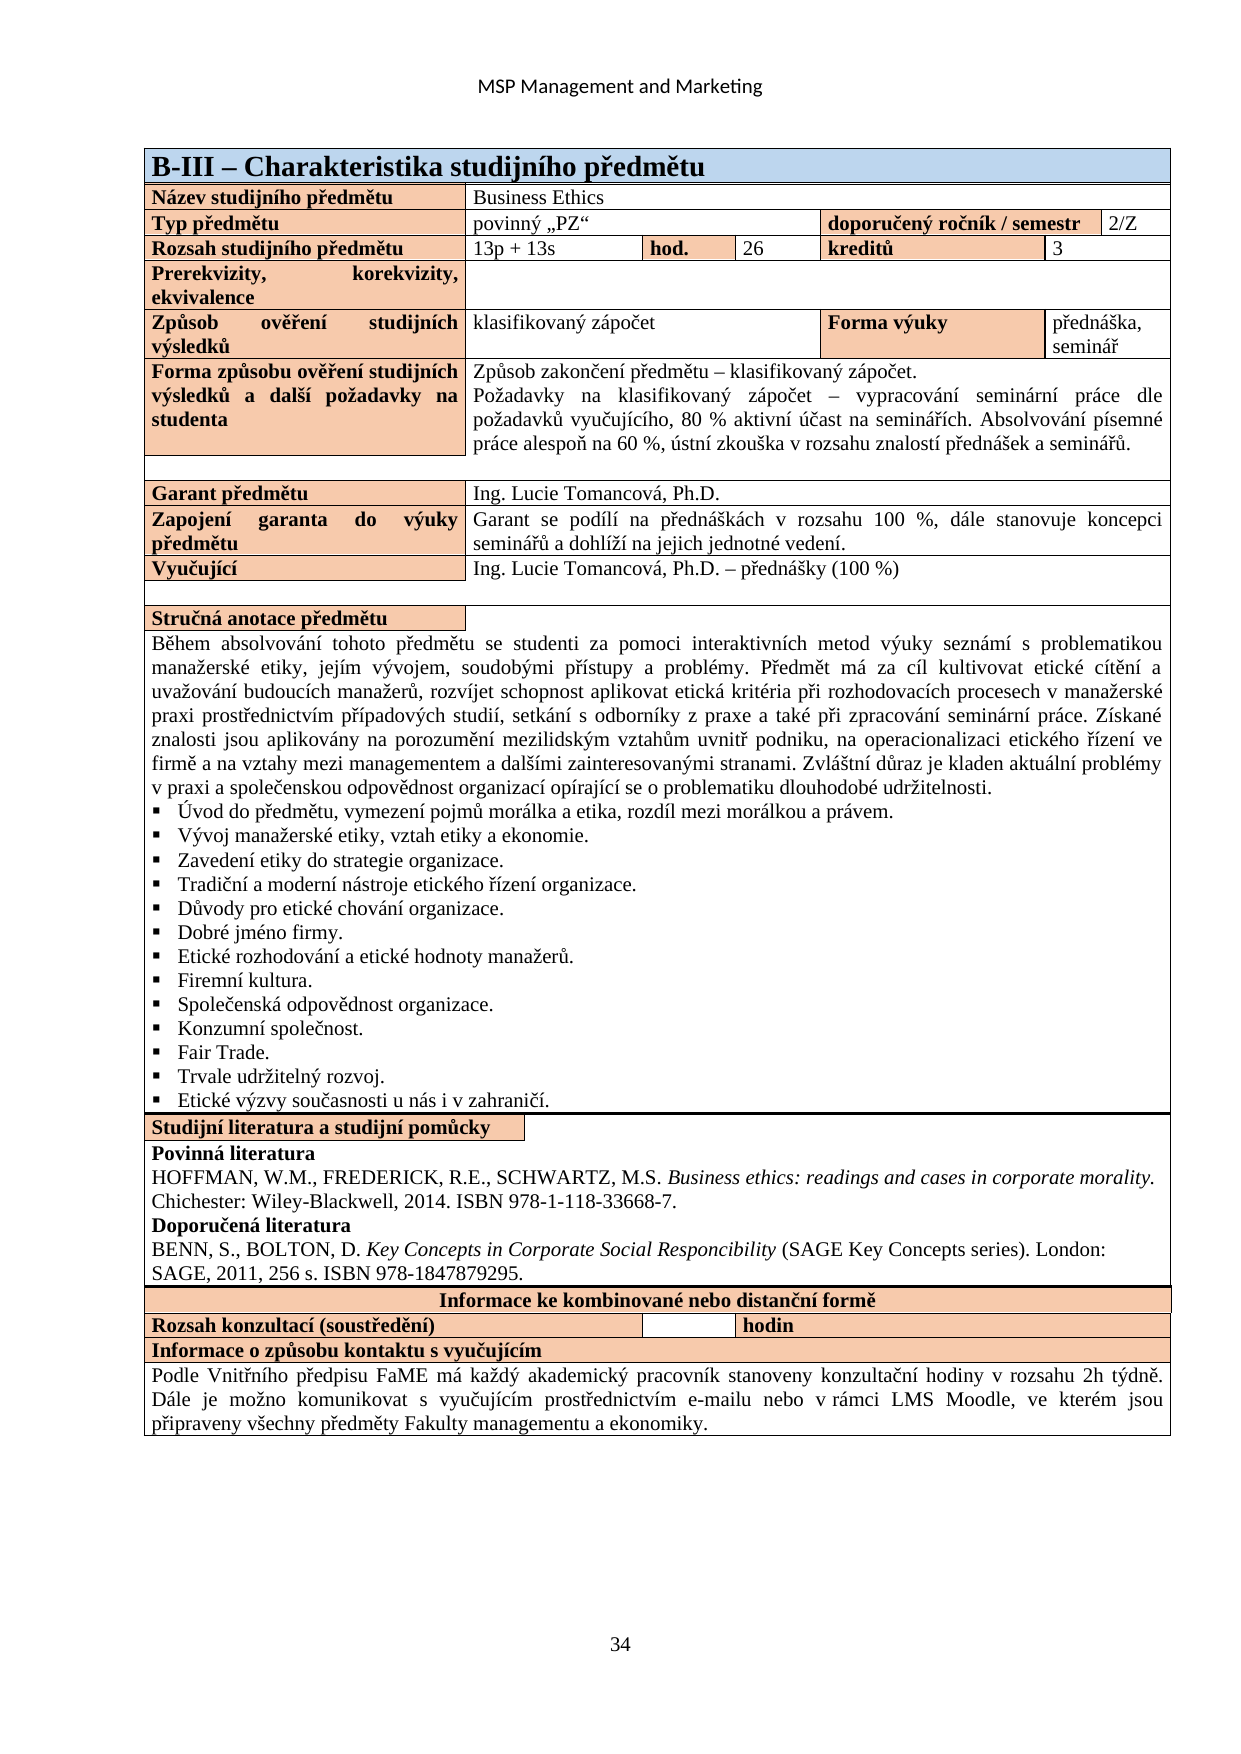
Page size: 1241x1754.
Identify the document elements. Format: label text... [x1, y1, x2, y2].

table_cell Informace o způsobu kontaktu s vyučujícím [145, 1338, 1170, 1362]
table_cell 2/Z [1102, 210, 1170, 234]
table_cell Stručná anotace předmětu [145, 606, 465, 630]
table_cell Podle Vnitřního předpisu FaME má každý akademický pracovník stanoveny konzultační hodiny v rozsahu 2h týdně. Dále je možno komunikovat s vyučujícím prostřednictvím e-mailu nebo v rámci LMS Moodle, ve kterém jsou připraveny všechny předměty Fakulty managementu a ekonomiky. [145, 1363, 1170, 1435]
table_cell Rozsah studijního předmětu [145, 236, 465, 259]
table_cell Ing. Lucie Tomancová, Ph.D. [466, 481, 1170, 505]
table_cell [525, 1115, 1170, 1140]
table_cell [466, 261, 1170, 309]
table_cell 26 [736, 236, 820, 259]
table_cell Typ předmětu [145, 210, 465, 234]
table_cell Způsob zakončení předmětu – klasifikovaný zápočet. Požadavky na klasifikovaný zápočet – vypracování seminární práce dle požadavků vyučujícího, 80 % aktivní účast na seminářích. Absolvování písemné práce alespoň na 60 %, ústní zkouška v rozsahu znalostí přednášek a seminářů. [466, 359, 1170, 455]
table_cell 13p + 13s [466, 236, 642, 259]
table_cell Ing. Lucie Tomancová, Ph.D. – přednášky (100 %) [466, 556, 1170, 580]
table_cell přednáška, seminář [1046, 310, 1170, 358]
table_cell Povinná literatura HOFFMAN, W.M., FREDERICK, R.E., SCHWARTZ, M.S. Business ethics: readings and cases in corporate morality. Chichester: Wiley-Blackwell, 2014. ISBN 978-1-118-33668-7. Doporučená literatura BENN, S., BOLTON, D. Key Concepts in Corporate Social Responcibility (SAGE Key Concepts series). London: SAGE, 2011, 256 s. ISBN 978-1847879295. [145, 1140, 1170, 1285]
table_cell Vyučující [145, 556, 465, 580]
table_cell Business Ethics [466, 185, 1170, 209]
table_cell Forma způsobu ověření studijních výsledků a další požadavky na studenta [145, 359, 465, 455]
table_cell Informace ke kombinované nebo distanční formě [145, 1288, 1171, 1312]
table_cell 3 [1046, 236, 1170, 259]
table_cell kreditů [821, 236, 1044, 259]
table_cell Prerekvizity, korekvizity, ekvivalence [145, 261, 465, 309]
table_cell [145, 455, 1170, 480]
table_cell klasifikovaný zápočet [466, 310, 820, 358]
table_cell Garant se podílí na přednáškách v rozsahu 100 %, dále stanovuje koncepci seminářů a dohlíží na jejich jednotné vedení. [466, 506, 1170, 554]
table_cell Forma výuky [821, 310, 1044, 358]
table_cell B-III – Charakteristika studijního předmětu [145, 149, 1170, 182]
table_cell [145, 580, 1170, 605]
table_cell hodin [736, 1314, 1170, 1337]
table_cell Název studijního předmětu [145, 185, 465, 209]
table_cell hod. [643, 236, 735, 259]
table_cell Zapojení garanta do výuky předmětu [145, 506, 465, 554]
table_cell doporučený ročník / semestr [821, 210, 1101, 234]
table_cell povinný „PZ“ [466, 210, 820, 234]
table_cell [466, 606, 1170, 630]
table_cell [643, 1314, 735, 1337]
table_cell Způsob ověření studijních výsledků [145, 310, 465, 358]
table_cell Během absolvování tohoto předmětu se studenti za pomoci interaktivních metod výuky seznámí s problematikou manažerské etiky, jejím vývojem, soudobými přístupy a problémy. Předmět má za cíl kultivovat etické cítění a uvažování budoucích manažerů, rozvíjet schopnost aplikovat etická kritéria při rozhodovacích procesech v manažerské praxi prostřednictvím případových studií, setkání s odborníky z praxe a také při zpracování seminární práce. Získané znalosti jsou aplikovány na porozumění mezilidským vztahům uvnitř podniku, na operacionalizaci etického řízení ve firmě a na vztahy mezi managementem a dalšími zainteresovanými stranami. Zvláštní důraz je kladen aktuální problémy v praxi a společenskou odpovědnost organizací opírající se o problematiku dlouhodobé udržitelnosti. Úvod do předmětu, vymezení pojmů morálka a etika, rozdíl mezi morálkou a právem. Vývoj manažerské etiky, vztah etiky a ekonomie. Zavedení etiky do strategie organizace. Tradiční a moderní nástroje etického řízení organizace. Důvody pro etické chování organizace. Dobré jméno firmy. Etické rozhodování a etické hodnoty manažerů. Firemní kultura. Společenská odpovědnost organizace. Konzumní společnost. Fair Trade. Trvale udržitelný rozvoj. Etické výzvy současnosti u nás i v zahraničí. [145, 630, 1170, 1112]
table_cell Garant předmětu [145, 481, 465, 505]
table_cell Studijní literatura a studijní pomůcky [145, 1115, 524, 1140]
table_cell Rozsah konzultací (soustředění) [145, 1314, 642, 1337]
